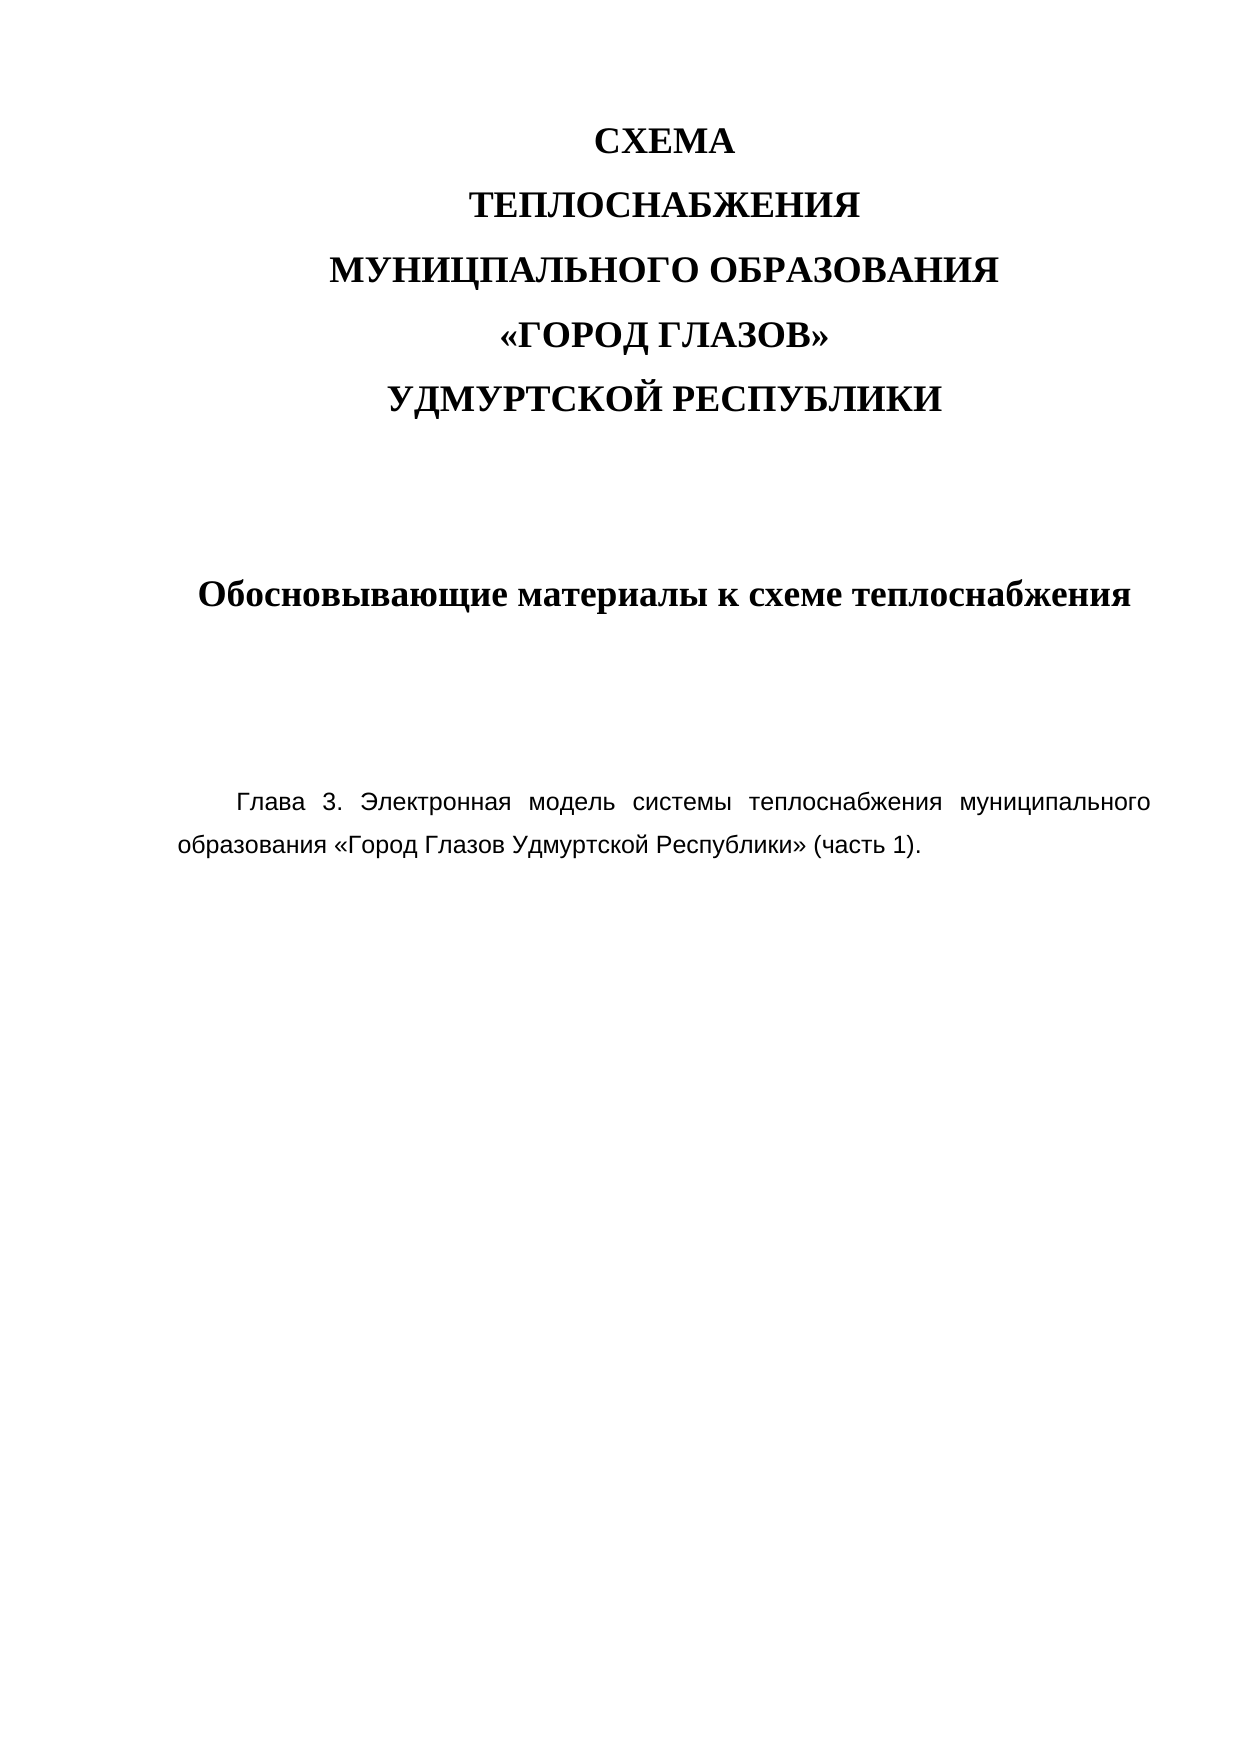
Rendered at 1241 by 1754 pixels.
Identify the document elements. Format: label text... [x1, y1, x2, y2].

text МУНИЦПАЛЬНОГО ОБРАЗОВАНИЯ «ГОРОД ГЛАЗОВ» [177, 247, 1152, 355]
text Глава 3. Электронная модель системы теплоснабжения муниципального образования «Город Глазов Удмуртской Республики» (часть 1). [177, 787, 1152, 858]
text Обосновывающие материалы к схеме теплоснабжения [177, 571, 1152, 614]
text УДМУРТСКОЙ РЕСПУБЛИКИ [177, 377, 1152, 420]
text ТЕПЛОСНАБЖЕНИЯ [177, 183, 1152, 226]
text СХЕМА [177, 118, 1152, 161]
